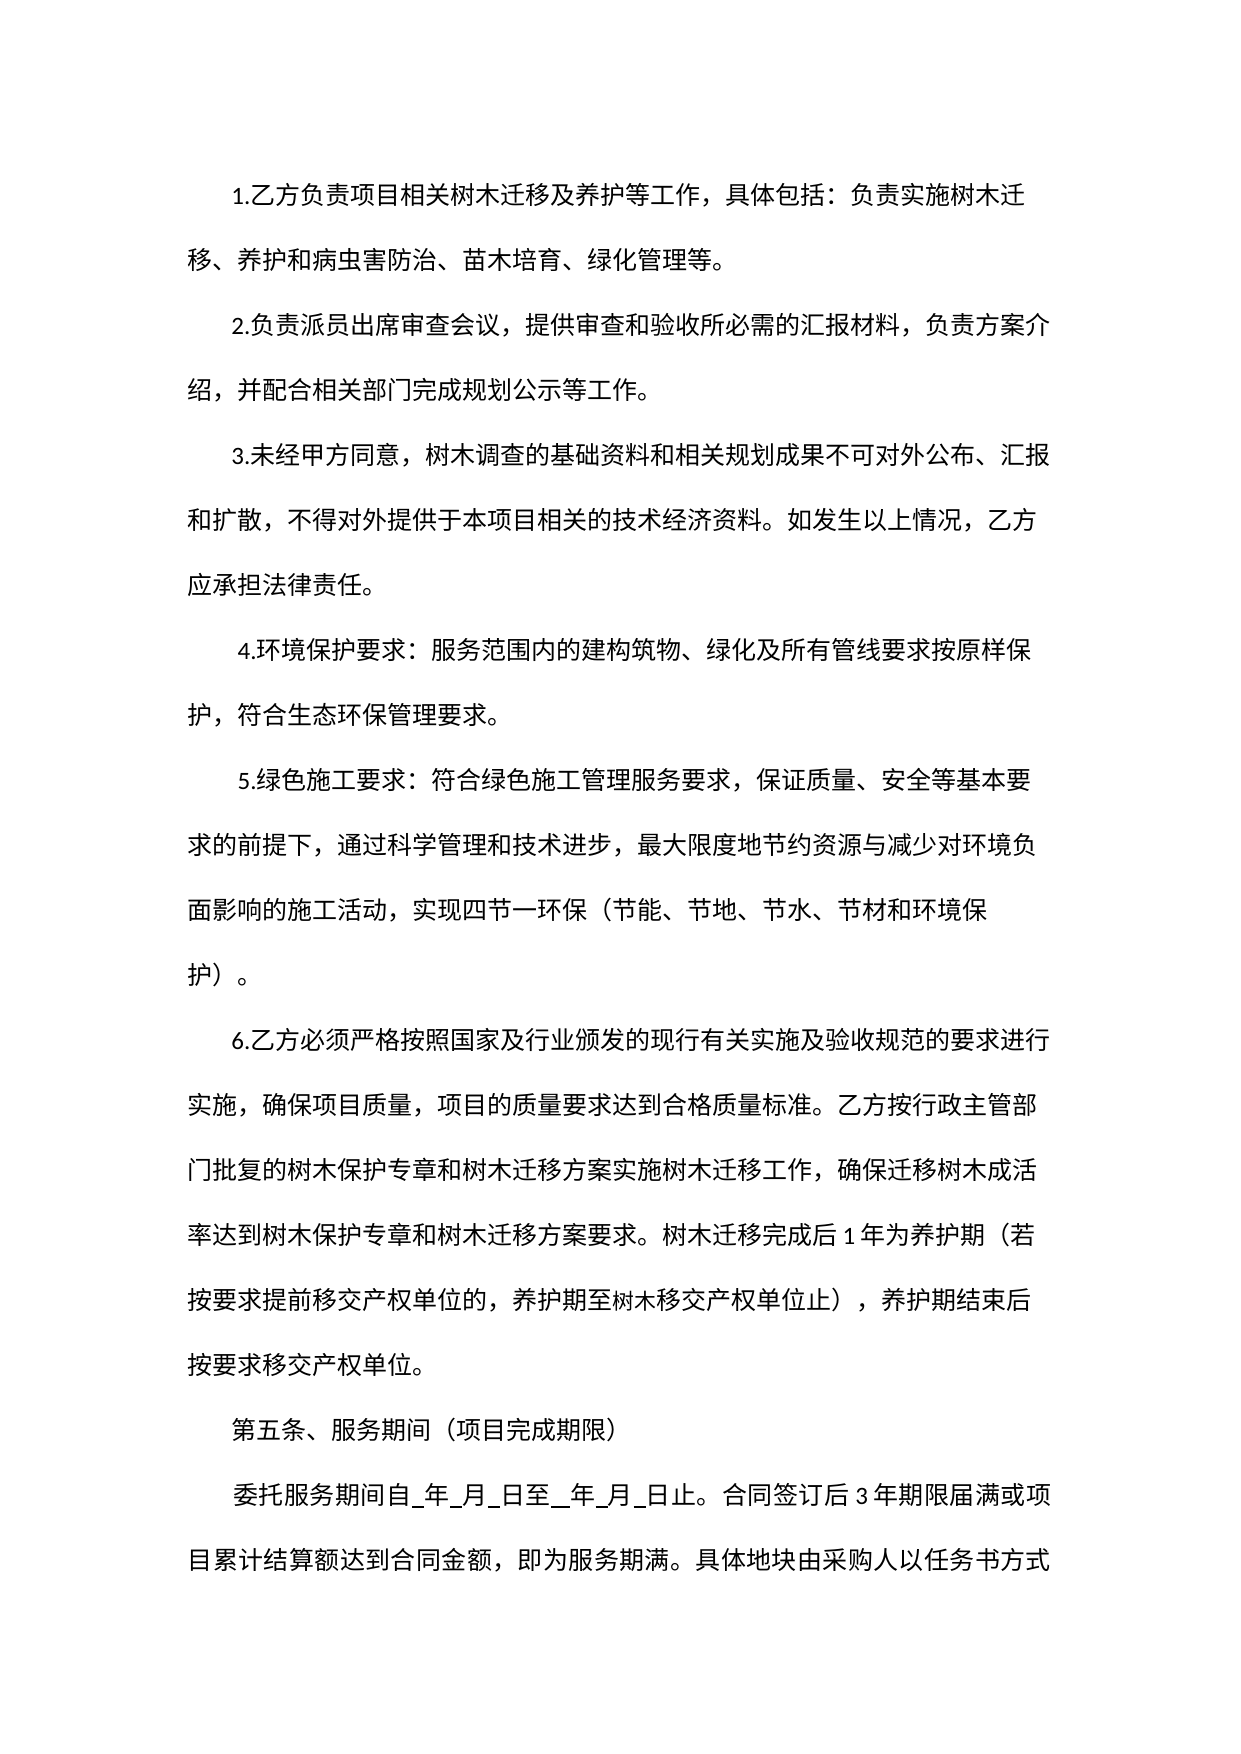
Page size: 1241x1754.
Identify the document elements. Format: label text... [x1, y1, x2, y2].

text 6.乙方必须严格按照国家及行业颁发的现行有关实施及验收规范的要求进行实施，确保项目质量，项目的质量要求达到合格质量标准。乙方按行政主管部门批复的树木保护专章和树木迁移方案实施树木迁移工作，确保迁移树木成活率达到树木保护专章和树木迁移方案要求。树木迁移完成后1年为养护期（若按要求提前移交产权单位的，养护期至树木移交产权单位止），养护期结束后按要求移交产权单位。 [187, 1007, 1053, 1397]
text 2.负责派员出席审查会议，提供审查和验收所必需的汇报材料，负责方案介绍，并配合相关部门完成规划公示等工作。 [187, 292, 1053, 422]
text 第五条、服务期间（项目完成期限） [187, 1397, 1053, 1462]
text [187, 1462, 1053, 1592]
text 1.乙方负责项目相关树木迁移及养护等工作，具体包括：负责实施树木迁移、养护和病虫害防治、苗木培育、绿化管理等。 [187, 162, 1053, 292]
text 4.环境保护要求：服务范围内的建构筑物、绿化及所有管线要求按原样保护，符合生态环保管理要求。 [187, 617, 1053, 747]
text 3.未经甲方同意，树木调查的基础资料和相关规划成果不可对外公布、汇报和扩散，不得对外提供于本项目相关的技术经济资料。如发生以上情况，乙方应承担法律责任。 [187, 422, 1053, 617]
text 5.绿色施工要求：符合绿色施工管理服务要求，保证质量、安全等基本要求的前提下，通过科学管理和技术进步，最大限度地节约资源与减少对环境负面影响的施工活动，实现四节一环保（节能、节地、节水、节材和环境保护）。 [187, 747, 1053, 1007]
